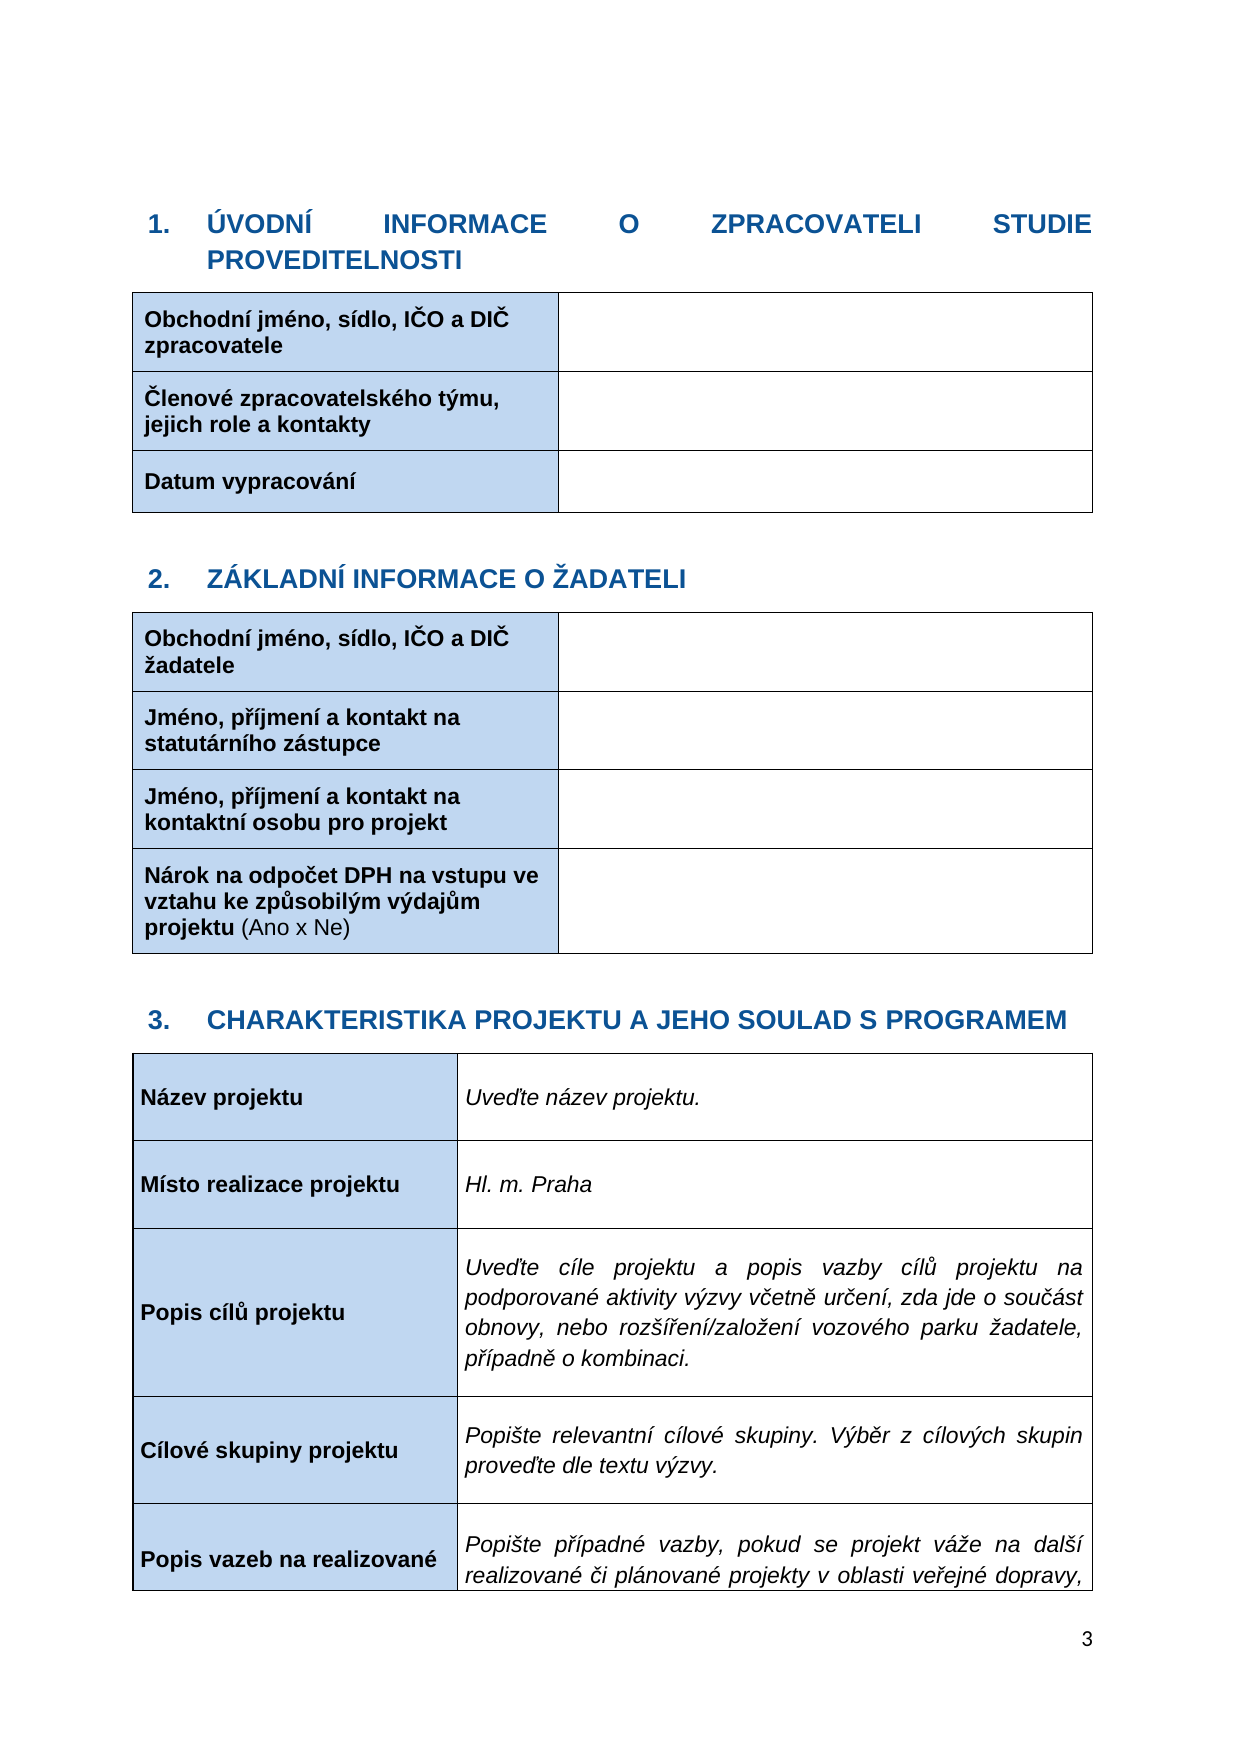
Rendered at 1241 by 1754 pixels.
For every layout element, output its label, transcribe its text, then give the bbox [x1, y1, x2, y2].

subtitle ZÁKLADNÍ INFORMACE O ŽADATELI [148, 563, 1093, 594]
table_header [559, 613, 1092, 691]
table_cell Popište relevantní cílové skupiny. Výběr z cílových skupin proveďte dle textu výzvy. [458, 1397, 1092, 1503]
table_cell Hl. m. Praha [458, 1141, 1092, 1228]
subtitle Charakteristika projektu a jeho soulad s programem [148, 1004, 1093, 1035]
table_header Obchodní jméno, sídlo, IČO a DIČ zpracovatele [133, 293, 558, 371]
table_cell Místo realizace projektu [134, 1141, 457, 1228]
table_cell Členové zpracovatelského týmu, jejich role a kontakty [133, 372, 558, 450]
table_header Obchodní jméno, sídlo, IČO a DIČ žadatele [133, 613, 558, 691]
table_cell [559, 692, 1092, 769]
table_cell Jméno, příjmení a kontakt na statutárního zástupce [133, 692, 558, 769]
table_cell Cílové skupiny projektu [134, 1397, 457, 1503]
table_header [559, 293, 1092, 371]
table_cell Jméno, příjmení a kontakt na kontaktní osobu pro projekt [133, 770, 558, 848]
subtitle ÚVODNÍ INFORMACE o zpracovateli studie proveditelnosti [148, 208, 1093, 275]
table_cell Nárok na odpočet DPH na vstupu ve vztahu ke způsobilým výdajům projektu (Ano x Ne) [133, 849, 558, 953]
table_cell Datum vypracování [133, 451, 558, 512]
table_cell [458, 1504, 1092, 1590]
table_cell [559, 372, 1092, 450]
table_cell Popis cílů projektu [134, 1229, 457, 1396]
table_header Uveďte název projektu. [458, 1054, 1092, 1140]
table_cell [559, 451, 1092, 512]
table_header Název projektu [134, 1054, 457, 1140]
table_cell [559, 770, 1092, 848]
table_cell Uveďte cíle projektu a popis vazby cílů projektu na podporované aktivity výzvy včetně určení, zda jde o součást obnovy, nebo rozšíření/založení vozového parku žadatele, případně o kombinaci. [458, 1229, 1092, 1396]
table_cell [134, 1504, 457, 1590]
table_cell [559, 849, 1092, 953]
